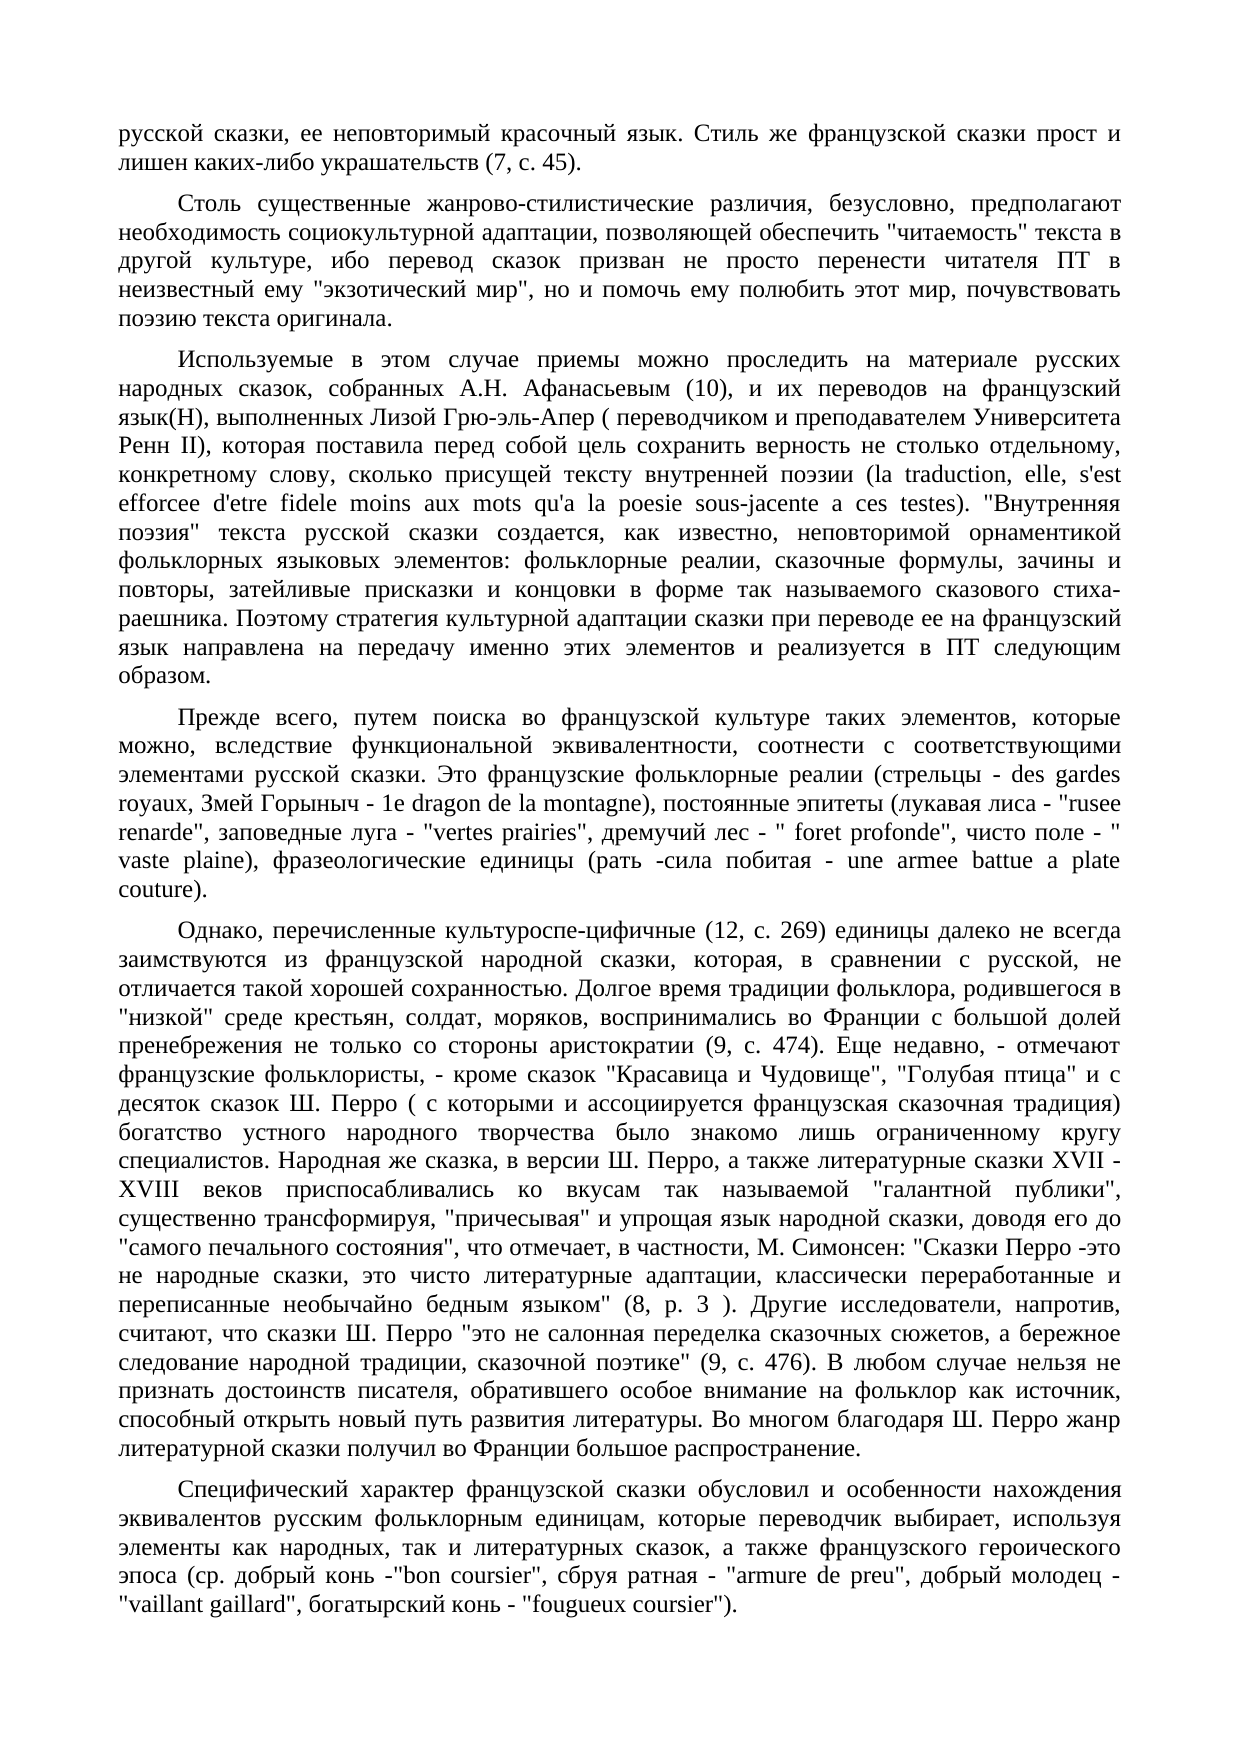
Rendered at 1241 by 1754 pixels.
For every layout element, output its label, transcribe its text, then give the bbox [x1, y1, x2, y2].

text Используемые в этом случае приемы можно проследить на материале русских народных сказок, собранных А.Н. Афанасьевым (10), и их переводов на французский язык(Н), выполненных Лизой Грю-эль-Апер ( переводчиком и преподавателем Университета Ренн II), которая поставила перед собой цель сохранить верность не столько отдельному, конкретному слову, сколько присущей тексту внутренней поэзии (la traduction, elle, s'est efforcee d'etre fidele moins aux mots qu'a la poesie sous-jacente a ces testes). "Внутренняя поэзия" текста русской сказки создается, как известно, неповторимой орнаментикой фольклорных языковых элементов: фольклорные реалии, сказочные формулы, зачины и повторы, затейливые присказки и концовки в форме так называемого сказового стиха-раешника. Поэтому стратегия культурной адаптации сказки при переводе ее на французский язык направлена на передачу именно этих элементов и реализуется в ПТ следующим образом. [118, 344, 1122, 689]
text Специфический характер французской сказки обусловил и особенности нахождения эквивалентов русским фольклорным единицам, которые переводчик выбирает, используя элементы как народных, так и литературных сказок, а также французского героического эпоса (ср. добрый конь -"bon coursier", сбруя ратная - "armure de preu", добрый молодец - "vaillant gaillard", богатырский конь - "fougueux coursier"). [118, 1474, 1122, 1618]
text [118, 118, 1122, 176]
text Однако, перечисленные культуроспе-цифичные (12, с. 269) единицы далеко не всегда заимствуются из французской народной сказки, которая, в сравнении с русской, не отличается такой хорошей сохранностью. Долгое время традиции фольклора, родившегося в "низкой" среде крестьян, солдат, моряков, воспринимались во Франции с большой долей пренебрежения не только со стороны аристократии (9, с. 474). Еще недавно, - отмечают французские фольклористы, - кроме сказок "Красавица и Чудовище", "Голубая птица" и с десяток сказок Ш. Перро ( с которыми и ассоциируется французская сказочная традиция) богатство устного народного творчества было знакомо лишь ограниченному кругу специалистов. Народная же сказка, в версии Ш. Перро, а также литературные сказки XVII - XVIII веков приспосабливались ко вкусам так называемой "галантной публики", существенно трансформируя, "причесывая" и упрощая язык народной сказки, доводя его до "самого печального состояния", что отмечает, в частности, М. Симонсен: "Сказки Перро -это не народные сказки, это чисто литературные адаптации, классически переработанные и переписанные необычайно бедным языком" (8, р. 3 ). Другие исследователи, напротив, считают, что сказки Ш. Перро "это не салонная переделка сказочных сюжетов, а бережное следование народной традиции, сказочной поэтике" (9, с. 476). В любом случае нельзя не признать достоинств писателя, обратившего особое внимание на фольклор как источник, способный открыть новый путь развития литературы. Во многом благодаря Ш. Перро жанр литературной сказки получил во Франции большое распространение. [118, 916, 1122, 1462]
text Столь существенные жанрово-стилистические различия, безусловно, предполагают необходимость социокультурной адаптации, позволяющей обеспечить "читаемость" текста в другой культуре, ибо перевод сказок призван не просто перенести читателя ПТ в неизвестный ему "экзотический мир", но и помочь ему полюбить этот мир, почувствовать поэзию текста оригинала. [118, 188, 1122, 332]
text Прежде всего, путем поиска во французской культуре таких элементов, которые можно, вследствие функциональной эквивалентности, соотнести с соответствующими элементами русской сказки. Это французские фольклорные реалии (стрельцы - des gardes royaux, Змей Горыныч - 1е dragon de la montagne), постоянные эпитеты (лукавая лиса - "rusee renarde", заповедные луга - "vertes prairies", дремучий лес - " foret profonde", чисто поле - " vaste plaine), фразеологические единицы (рать -сила побитая - une armee battue a plate couture). [118, 702, 1122, 903]
